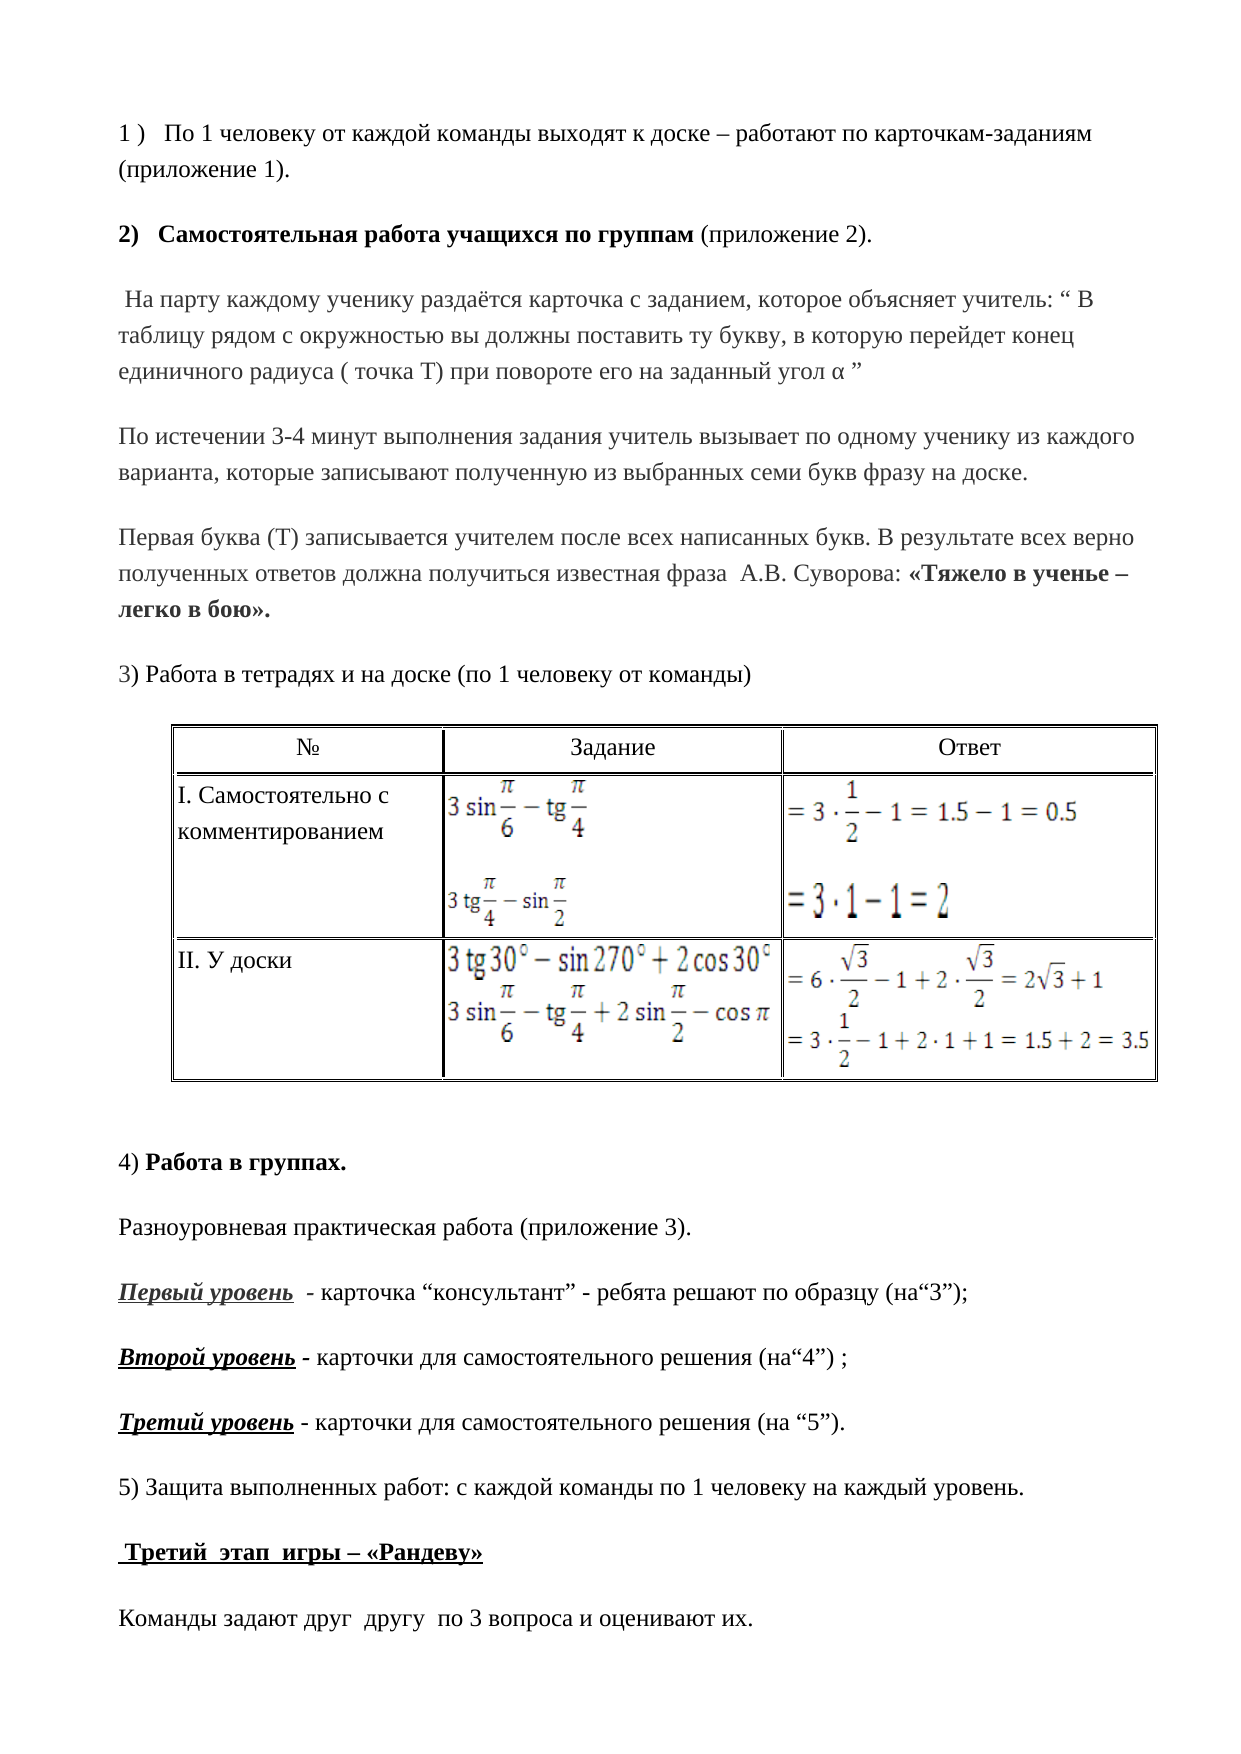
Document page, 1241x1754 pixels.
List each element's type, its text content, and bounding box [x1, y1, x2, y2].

text Третий этап игры – «Рандеву» [118, 1537, 1152, 1566]
picture [787, 780, 1077, 842]
text По истечении 3-4 минут выполнения задания учитель вызывает по одному ученику из каждого варианта, которые записывают полученную из выбранных семи букв фразу на доске. [118, 421, 1152, 486]
table_cell [443, 940, 782, 1078]
text Второй уровень - карточки для самостоятельного решения (на“4”) ; [118, 1342, 1152, 1371]
text Разноуровневая практическая работа (приложение 3). [118, 1212, 520, 1241]
table_cell [784, 772, 1155, 937]
table_cell II. У доски [173, 937, 443, 1078]
table_header № [174, 726, 443, 772]
text Разноуровневая практическая работа (приложение 3). [528, 1212, 1152, 1241]
text 1 ) По 1 человеку от каждой команды выходят к доске – работают по карточкам-заданиям (приложение 1). [118, 118, 1152, 183]
picture [447, 780, 587, 837]
table_cell I. Самостоятельно с комментированием [174, 772, 442, 937]
list 2) Самостоятельная работа учащихся по группам (приложение 2). [709, 219, 1152, 248]
table_cell [445, 776, 781, 937]
picture [447, 985, 770, 1042]
picture [787, 1013, 1149, 1067]
text 5) Защита выполненных работ: с каждой команды по 1 человеку на каждый уровень. [118, 1472, 1152, 1501]
text Первая буква (Т) записывается учителем после всех написанных букв. В результате всех верно полученных ответов должна получиться известная фраза А.В. Суворова: «Тяжело в ученье – легко в бою». [118, 522, 1152, 623]
picture [787, 944, 1103, 1007]
text 3) Работа в тетрадях и на доске (по 1 человеку от команды) [118, 659, 1152, 688]
text На парту каждому ученику раздаётся карточка с заданием, которое объясняет учитель: “ В таблицу рядом с окружностью вы должны поставить ту букву, в которую перейдет конец единичного радиуса ( точка Т) при повороте его на заданный угол α ” [118, 284, 1152, 385]
picture [447, 944, 770, 980]
text Команды задают друг другу по 3 вопроса и оценивают их. [118, 1603, 1152, 1631]
table_header Задание [443, 728, 782, 772]
text 4) Работа в группах. [118, 1147, 1152, 1176]
text Первый уровень - карточка “консультант” - ребята решают по образцу (на“3”); [118, 1277, 1152, 1306]
table_header Ответ [783, 728, 1155, 772]
picture [447, 878, 567, 926]
table_cell [783, 937, 1156, 1078]
text Третий уровень - карточки для самостоятельного решения (на “5”). [118, 1407, 1152, 1436]
picture [787, 883, 949, 918]
